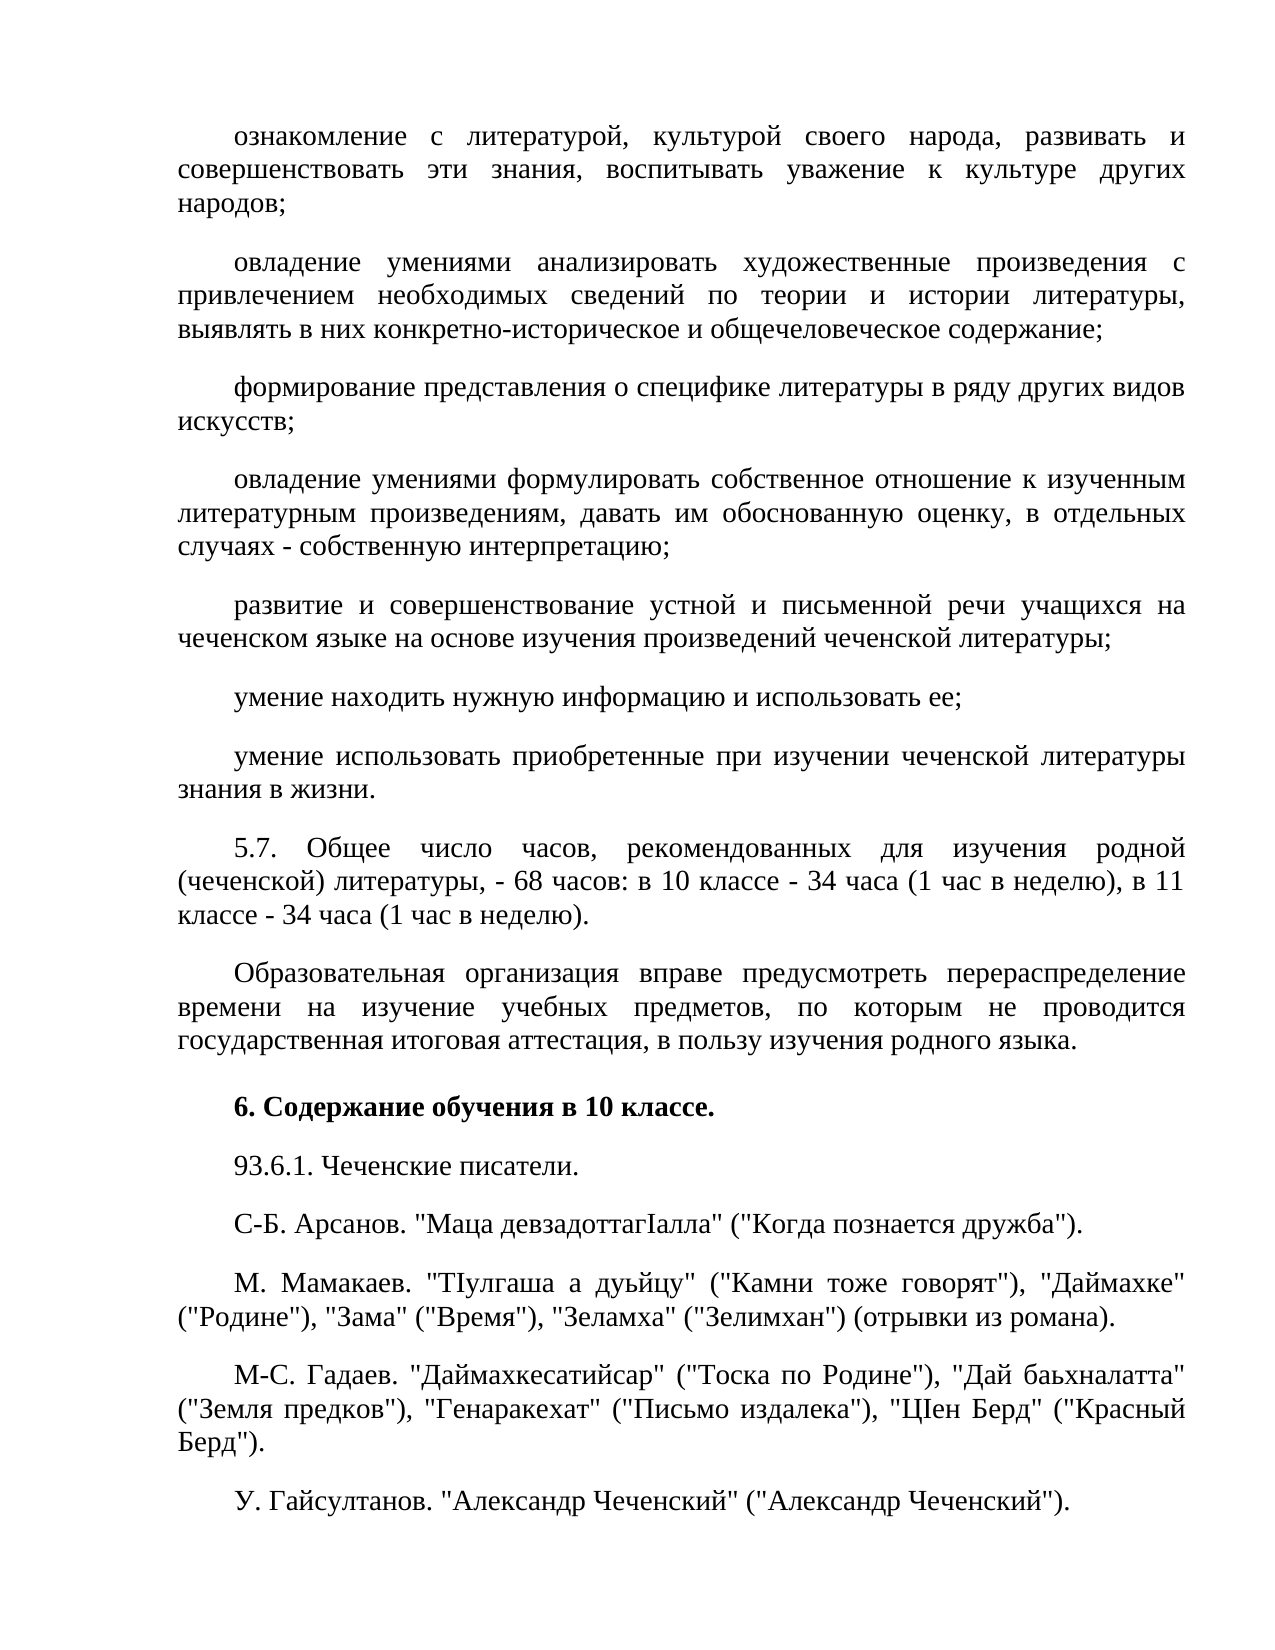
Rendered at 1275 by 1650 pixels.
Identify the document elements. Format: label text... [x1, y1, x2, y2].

text формирование представления о специфике литературы в ряду других видов искусств; [177, 369, 1186, 436]
text умение использовать приобретенные при изучении чеченской литературы знания в жизни. [177, 738, 1186, 805]
text М. Мамакаев. "ТIулгаша а дуьйцу" ("Камни тоже говорят"), "Даймахке" ("Родине"), "Зама" ("Время"), "Зеламха" ("Зелимхан") (отрывки из романа). [177, 1265, 1186, 1332]
text М-С. Гадаев. "Даймахкесатийсар" ("Тоска по Родине"), "Дай баьхналатта" ("Земля предков"), "Генаракехат" ("Письмо издалека"), "ЦIен Берд" ("Красный Берд"). [177, 1357, 1186, 1458]
text У. Гайсултанов. "Александр Чеченский" ("Александр Чеченский"). [177, 1483, 1186, 1516]
text умение находить нужную информацию и использовать ее; [177, 679, 1186, 713]
text развитие и совершенствование устной и письменной речи учащихся на чеченском языке на основе изучения произведений чеченской литературы; [177, 587, 1186, 654]
text 6. Содержание обучения в 10 классе. [177, 1089, 1186, 1123]
text 93.6.1. Чеченские писатели. [177, 1148, 1186, 1182]
text овладение умениями анализировать художественные произведения с привлечением необходимых сведений по теории и истории литературы, выявлять в них конкретно-историческое и общечеловеческое содержание; [177, 244, 1186, 344]
text ознакомление с литературой, культурой своего народа, развивать и совершенствовать эти знания, воспитывать уважение к культуре других народов; [177, 118, 1186, 219]
text 5.7. Общее число часов, рекомендованных для изучения родной (чеченской) литературы, - 68 часов: в 10 классе - 34 часа (1 час в неделю), в 11 классе - 34 часа (1 час в неделю). [177, 830, 1186, 930]
text Образовательная организация вправе предусмотреть перераспределение времени на изучение учебных предметов, по которым не проводится государственная итоговая аттестация, в пользу изучения родного языка. [177, 955, 1186, 1056]
text овладение умениями формулировать собственное отношение к изученным литературным произведениям, давать им обоснованную оценку, в отдельных случаях - собственную интерпретацию; [177, 461, 1186, 562]
text С-Б. Арсанов. "Маца девзадоттагIалла" ("Когда познается дружба"). [177, 1207, 1186, 1240]
